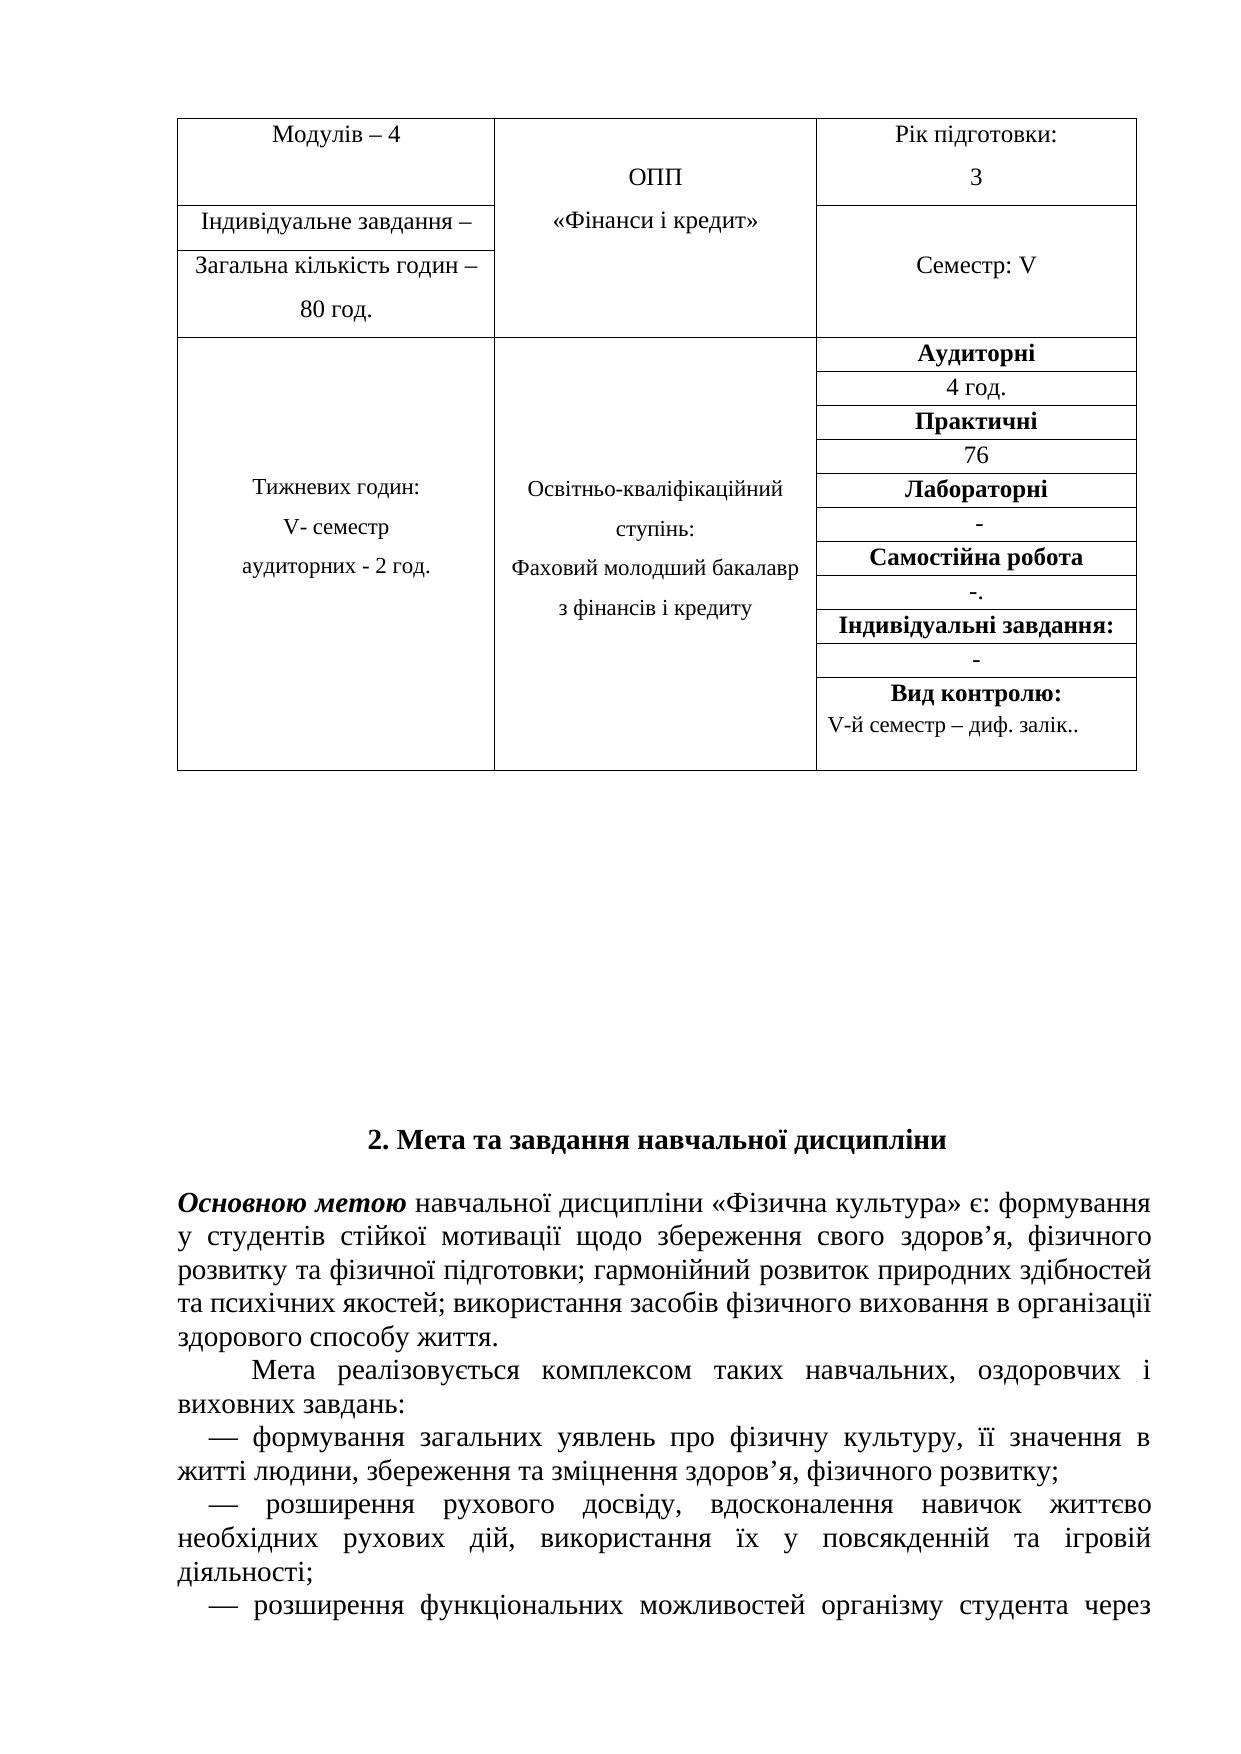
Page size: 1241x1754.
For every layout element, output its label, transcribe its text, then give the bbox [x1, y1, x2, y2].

table_cell Індивідуальні завдання: [817, 610, 1136, 643]
table_cell - [817, 508, 1136, 541]
text Мета реалізовується комплексом таких навчальних, оздоровчих і виховних завдань: [177, 1352, 1152, 1419]
table_cell Модулів – 4 [178, 119, 494, 205]
text — розширення рухового досвіду, вдосконалення навичок життєво необхідних рухових дій, використання їх у повсякденній та ігровій діяльності; [177, 1487, 1152, 1587]
text Основною метою навчальної дисципліни «Фізична культура» є: формування у студентів стійкої мотивації щодо збереження свого здоров’я, фізичного розвитку та фізичної підготовки; гармонійний розвиток природних здібностей та психічних якостей; використання засобів фізичного виховання в організації здорового способу життя. [177, 1185, 1152, 1352]
table_cell Освітньо-кваліфікаційний ступінь: Фаховий молодший бакалавр з фінансів і кредиту [495, 338, 816, 770]
table_cell Самостійна робота [817, 542, 1136, 575]
table_cell -. [817, 576, 1136, 609]
table_cell Загальна кількість годин – 80 год. [178, 251, 494, 337]
table_cell Рік підготовки: 3 [817, 119, 1136, 205]
table_cell Індивідуальне завдання – [178, 206, 494, 249]
table_cell Аудиторні [817, 338, 1136, 371]
text 2. Мета та завдання навчальної дисципліни [177, 1122, 1137, 1156]
table_cell 4 год. [817, 372, 1136, 405]
table_cell Лабораторні [817, 474, 1136, 507]
table_cell Практичні [817, 406, 1136, 439]
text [177, 1587, 1152, 1621]
table_cell 76 [817, 440, 1136, 473]
table_cell - [817, 644, 1136, 677]
table_cell Вид контролю: V-й семестр – диф. залік.. [817, 678, 1136, 770]
text — формування загальних уявлень про фізичну культуру, її значення в житті людини, збереження та зміцнення здоров’я, фізичного розвитку; [177, 1419, 1152, 1487]
table_cell Семестр: V [817, 206, 1136, 337]
table_cell Тижневих годин: V- семестр аудиторних - 2 год. [178, 338, 494, 770]
table_cell ОПП «Фінанси і кредит» [495, 119, 816, 337]
